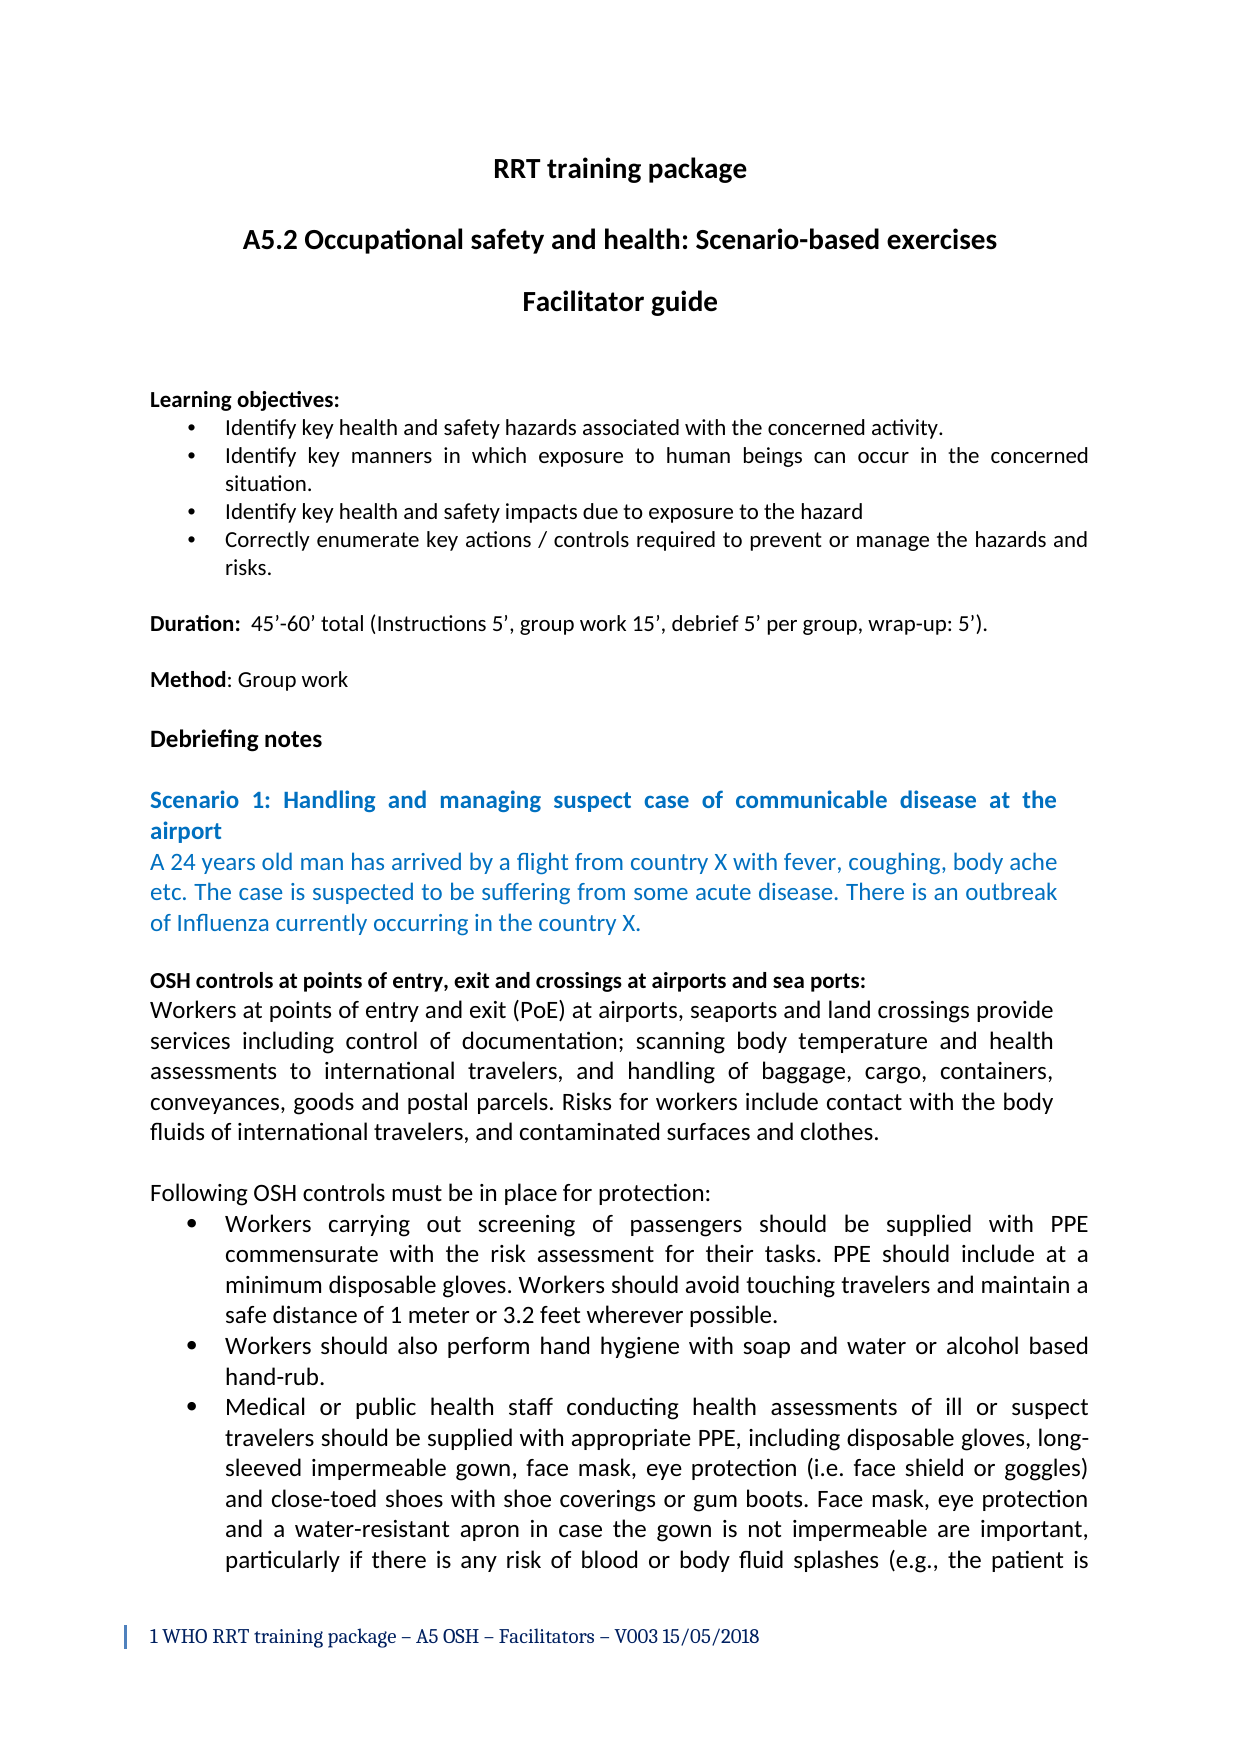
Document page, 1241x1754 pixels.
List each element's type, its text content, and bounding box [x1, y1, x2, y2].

text Method: Group work [150, 665, 1090, 693]
text Workers at points of entry and exit (PoE) at airports, seaports and land crossings provide services including control of documentation; scanning body temperature and health assessments to international travelers, and handling of baggage, cargo, containers, conveyances, goods and postal parcels. Risks for workers include contact with the body fluids of international travelers, and contaminated surfaces and clothes. [150, 994, 1055, 1147]
text Duration: 45’-60’ total (Instructions 5’, group work 15’, debrief 5’ per group, wrap-up: 5’). [150, 609, 1090, 637]
text RRT training package [150, 150, 1090, 186]
list Correctly enumerate key actions / controls required to prevent or manage the hazards and risks. [187, 525, 1090, 581]
text Facilitator guide [150, 283, 1090, 319]
text OSH controls at points of entry, exit and crossings at airports and sea ports: [150, 966, 1090, 994]
text A5.2 Occupational safety and health: Scenario-based exercises [150, 221, 1090, 257]
list Identify key manners in which exposure to human beings can occur in the concerned situation. [187, 441, 1090, 497]
list Identify key health and safety impacts due to exposure to the hazard [187, 497, 1090, 525]
text A 24 years old man has arrived by a flight from country X with fever, coughing, body ache etc. The case is suspected to be suffering from some acute disease. There is an outbreak of Influenza currently occurring in the country X. [150, 846, 1059, 937]
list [187, 1391, 1090, 1574]
list Workers carrying out screening of passengers should be supplied with PPE commensurate with the risk assessment for their tasks. PPE should include at a minimum disposable gloves. Workers should avoid touching travelers and maintain a safe distance of 1 meter or 3.2 feet wherever possible. [187, 1208, 1090, 1330]
text Learning objectives: [150, 385, 1090, 413]
list Identify key health and safety hazards associated with the concerned activity. [187, 413, 1090, 441]
list Workers should also perform hand hygiene with soap and water or alcohol based hand-rub. [187, 1330, 1090, 1391]
text Scenario 1: Handling and managing suspect case of communicable disease at the airport [150, 784, 1059, 846]
text Following OSH controls must be in place for protection: [150, 1177, 1055, 1208]
text Debriefing notes [150, 723, 1059, 754]
